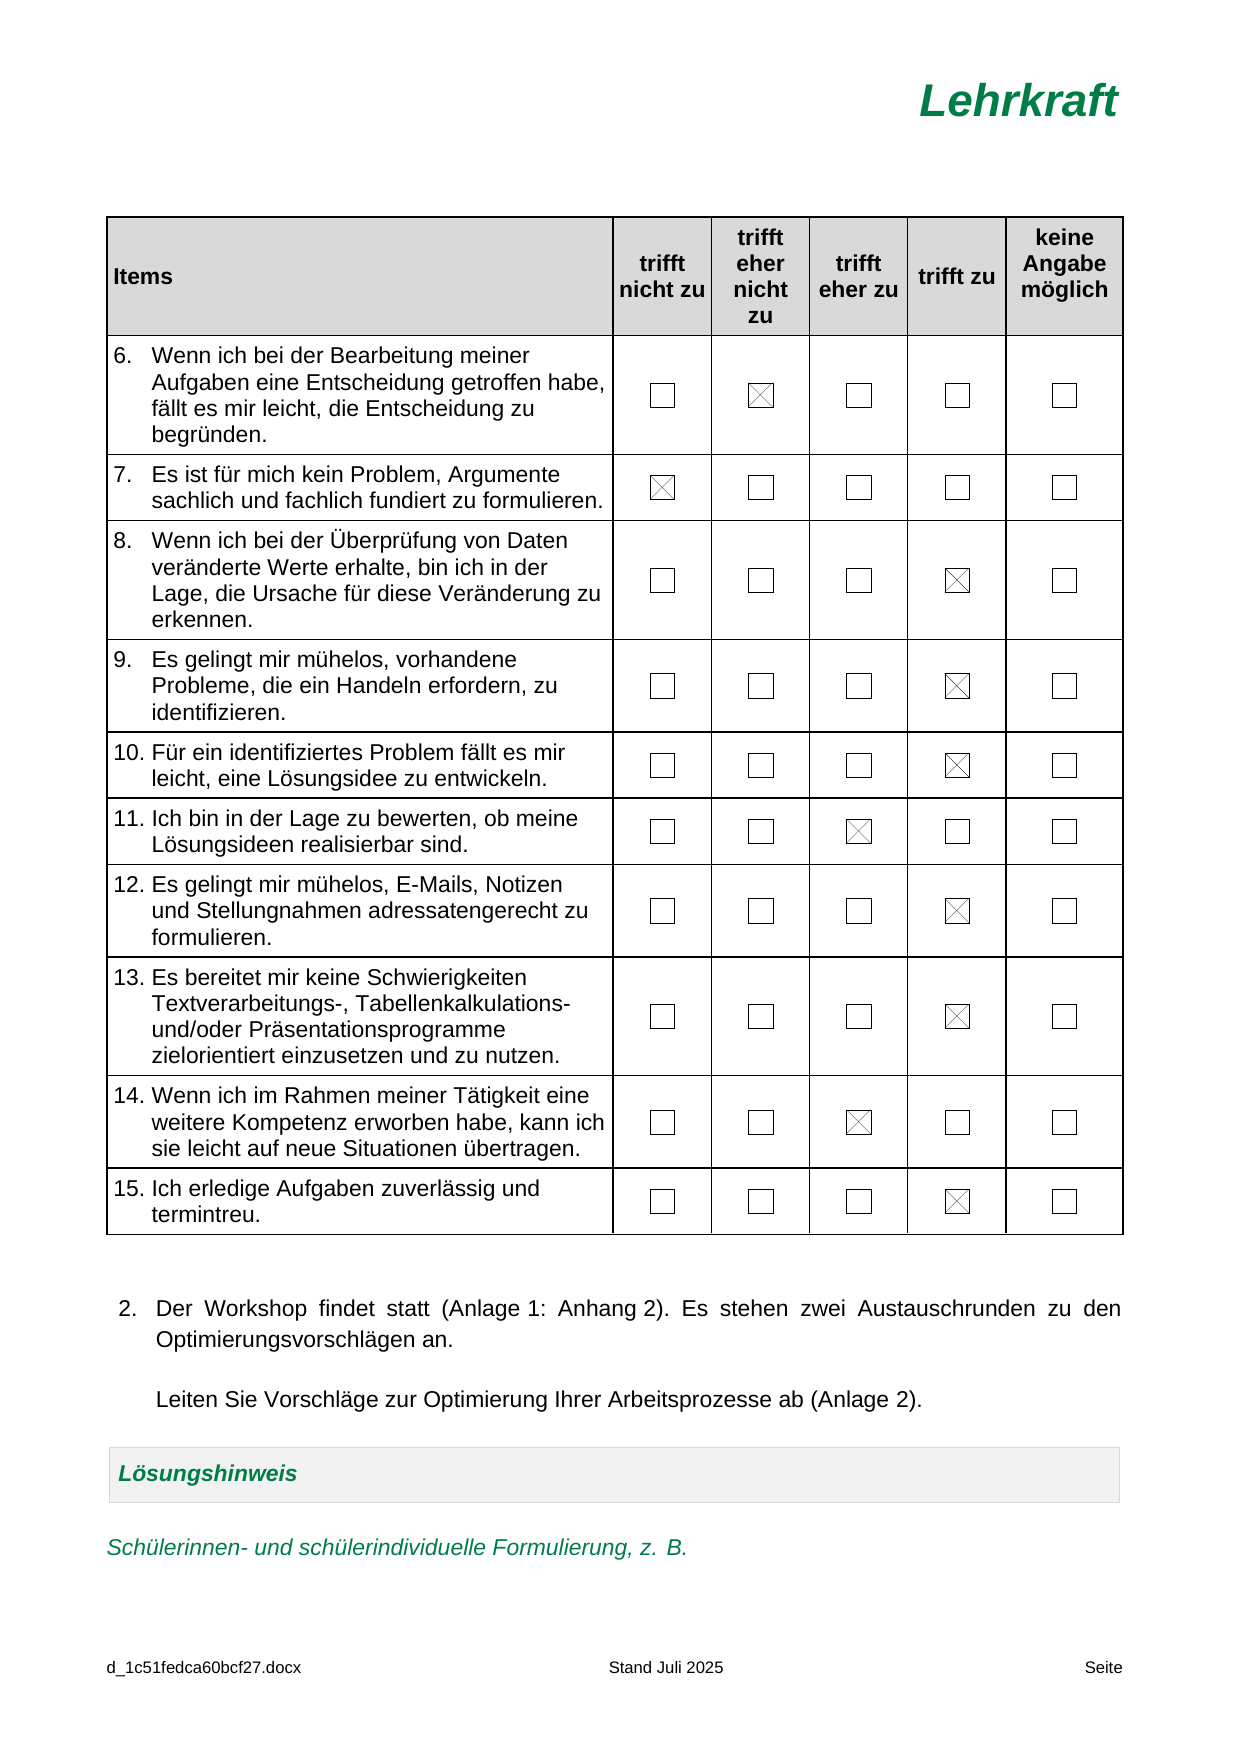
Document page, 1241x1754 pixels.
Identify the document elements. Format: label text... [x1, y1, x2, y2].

table_cell [1007, 455, 1122, 520]
table_header Items [108, 218, 612, 335]
table_cell [614, 521, 711, 639]
table_cell [1007, 336, 1122, 454]
table_cell [810, 1076, 907, 1167]
table_cell [614, 640, 711, 731]
table_cell [712, 1076, 809, 1167]
table_cell Es gelingt mir mühelos, E-Mails, Notizen und Stellungnahmen adressatengerecht zu formulieren. [108, 865, 612, 956]
table_cell [810, 799, 907, 863]
table_cell [1007, 733, 1122, 797]
table_cell [810, 733, 907, 797]
table_cell [1007, 799, 1122, 863]
text Lösungshinweis [110, 1448, 1119, 1502]
table_cell Wenn ich im Rahmen meiner Tätigkeit eine weitere Kompetenz erworben habe, kann ich sie leicht auf neue Situationen übertragen. [108, 1076, 612, 1167]
table_cell Ich bin in der Lage zu bewerten, ob meine Lösungsideen realisierbar sind. [108, 799, 612, 863]
table_header trifft eher nicht zu [712, 218, 809, 335]
table_cell [614, 1169, 711, 1233]
table_cell [614, 733, 711, 797]
table_cell [908, 455, 1005, 520]
table_cell [614, 455, 711, 520]
table_cell [712, 799, 809, 863]
table_cell [810, 958, 907, 1075]
table_cell [614, 958, 711, 1075]
table_cell [810, 865, 907, 956]
table_cell [712, 455, 809, 520]
table_cell [1007, 1076, 1122, 1167]
table_cell Es ist für mich kein Problem, Argumente sachlich und fachlich fundiert zu formulieren. [108, 455, 612, 520]
table_cell Wenn ich bei der Überprüfung von Daten veränderte Werte erhalte, bin ich in der Lage, die Ursache für diese Veränderung zu erkennen. [108, 521, 612, 639]
table_cell [1007, 1169, 1122, 1233]
table_header trifft nicht zu [614, 218, 711, 335]
text Schülerinnen- und schülerindividuelle Formulierung, z. B. [106, 1534, 1122, 1560]
table_cell [1007, 865, 1122, 956]
table_cell [712, 733, 809, 797]
table_cell [712, 865, 809, 956]
table_cell [908, 958, 1005, 1075]
table_cell [712, 640, 809, 731]
table_cell [712, 521, 809, 639]
table_cell [1007, 958, 1122, 1075]
table_cell [908, 1169, 1005, 1233]
table_cell [1007, 640, 1122, 731]
table_cell Es bereitet mir keine Schwierigkeiten Textverarbeitungs-, Tabellenkalkulations- und/oder Präsentationsprogramme zielorientiert einzusetzen und zu nutzen. [108, 958, 612, 1075]
table_cell [810, 1169, 907, 1233]
table_cell [614, 336, 711, 454]
table_cell [810, 336, 907, 454]
table_cell [810, 455, 907, 520]
table_cell [908, 865, 1005, 956]
table_cell [614, 1076, 711, 1167]
table_cell [810, 640, 907, 731]
table_cell [908, 336, 1005, 454]
table_cell [712, 958, 809, 1075]
table_cell [908, 733, 1005, 797]
table_cell [614, 865, 711, 956]
table_cell [908, 1076, 1005, 1167]
list Leiten Sie Vorschläge zur Optimierung Ihrer Arbeitsprozesse ab (Anlage 2). [156, 1386, 1122, 1412]
table_cell Es gelingt mir mühelos, vorhandene Probleme, die ein Handeln erfordern, zu identifizieren. [108, 640, 612, 731]
table_cell [908, 799, 1005, 863]
table_cell [712, 336, 809, 454]
table_header keine Angabe möglich [1007, 218, 1122, 335]
table_header trifft zu [908, 218, 1005, 335]
table_cell Wenn ich bei der Bearbeitung meiner Aufgaben eine Entscheidung getroffen habe, fällt es mir leicht, die Entscheidung zu begründen. [108, 336, 612, 454]
table_cell [1007, 521, 1122, 639]
table_cell Ich erledige Aufgaben zuverlässig und termintreu. [108, 1169, 612, 1233]
text Der Workshop findet statt (Anlage 1: Anhang 2). Es stehen zwei Austauschrunden zu den Optimierungsvorschlägen an. [118, 1295, 1122, 1352]
table_cell [810, 521, 907, 639]
table_cell [712, 1169, 809, 1233]
table_cell [908, 640, 1005, 731]
table_cell Für ein identifiziertes Problem fällt es mir leicht, eine Lösungsidee zu entwickeln. [108, 733, 612, 797]
table_header trifft eher zu [810, 218, 907, 335]
table_cell [614, 799, 711, 863]
table_cell [908, 521, 1005, 639]
